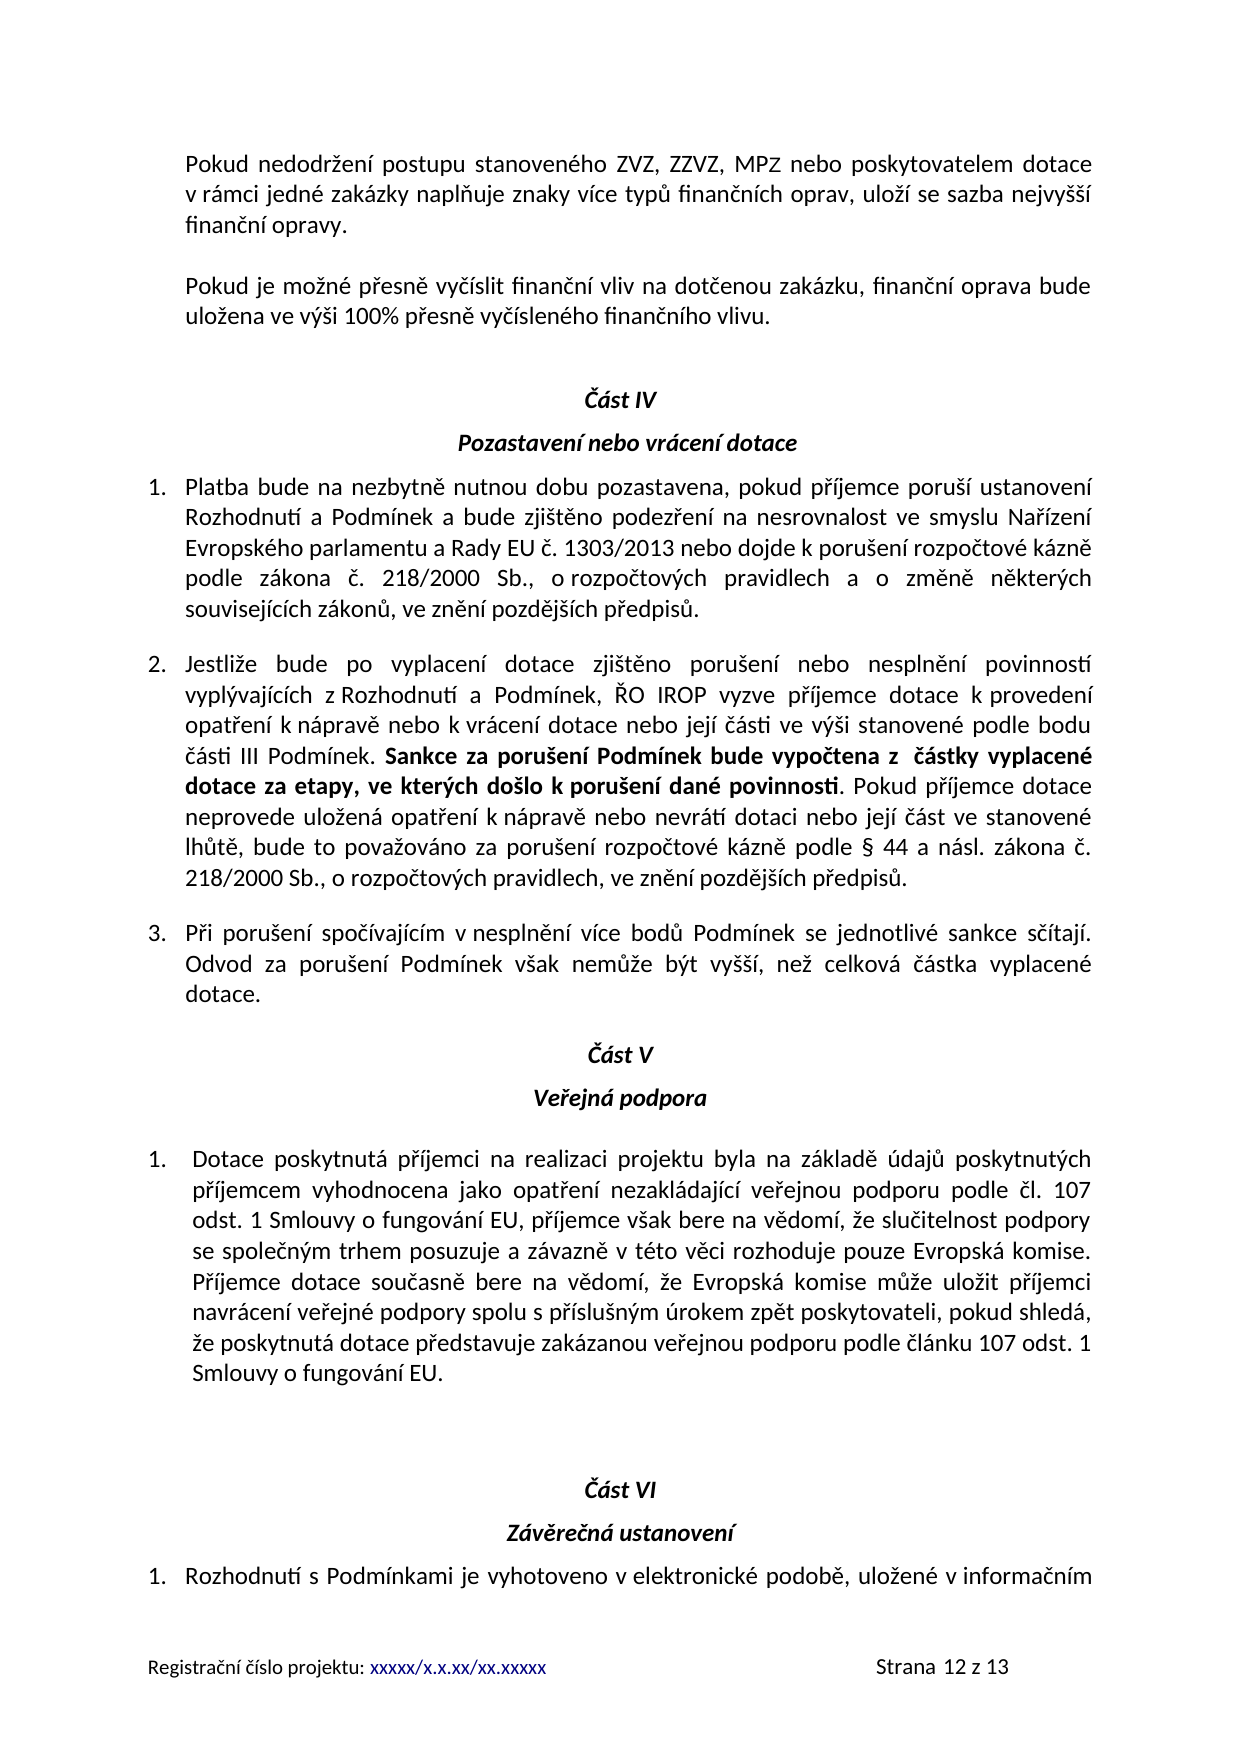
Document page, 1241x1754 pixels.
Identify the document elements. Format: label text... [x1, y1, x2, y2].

list Jestliže bude po vyplacení dotace zjištěno porušení nebo nesplnění povinností vyplývajících z Rozhodnutí a Podmínek, ŘO IROP vyzve příjemce dotace k provedení opatření k nápravě nebo k vrácení dotace nebo její části ve výši stanovené podle bodu části III Podmínek. Sankce za porušení Podmínek bude vypočtena z částky vyplacené dotace za etapy, ve kterých došlo k porušení dané povinnosti. Pokud příjemce dotace neprovede uložená opatření k nápravě nebo nevrátí dotaci nebo její část ve stanovené lhůtě, bude to považováno za porušení rozpočtové kázně podle § 44 a násl. zákona č. 218/2000 Sb., o rozpočtových pravidlech, ve znění pozdějších předpisů. [148, 648, 1092, 892]
text Část IV [148, 384, 1092, 415]
text Část VI [148, 1474, 1092, 1504]
list Dotace poskytnutá příjemci na realizaci projektu byla na základě údajů poskytnutých příjemcem vyhodnocena jako opatření nezakládající veřejnou podporu podle čl. 107 odst. 1 Smlouvy o fungování EU, příjemce však bere na vědomí, že slučitelnost podpory se společným trhem posuzuje a závazně v této věci rozhoduje pouze Evropská komise. Příjemce dotace současně bere na vědomí, že Evropská komise může uložit příjemci navrácení veřejné podpory spolu s příslušným úrokem zpět poskytovateli, pokud shledá, že poskytnutá dotace představuje zakázanou veřejnou podporu podle článku 107 odst. 1 Smlouvy o fungování EU. [148, 1143, 1092, 1388]
text Část V [148, 1039, 1092, 1070]
text Závěrečná ustanovení [148, 1517, 1092, 1547]
list Při porušení spočívajícím v nesplnění více bodů Podmínek se jednotlivé sankce sčítají. Odvod za porušení Podmínek však nemůže být vyšší, než celková částka vyplacené dotace. [148, 917, 1092, 1009]
text Pozastavení nebo vrácení dotace [162, 428, 1093, 458]
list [148, 1560, 1092, 1590]
list Platba bude na nezbytně nutnou dobu pozastavena, pokud příjemce poruší ustanovení Rozhodnutí a Podmínek a bude zjištěno podezření na nesrovnalost ve smyslu Nařízení Evropského parlamentu a Rady EU č. 1303/2013 nebo dojde k porušení rozpočtové kázně podle zákona č. 218/2000 Sb., o rozpočtových pravidlech a o změně některých souvisejících zákonů, ve znění pozdějších předpisů. [148, 471, 1092, 623]
text Veřejná podpora [148, 1082, 1092, 1113]
text Pokud je možné přesně vyčíslit finanční vliv na dotčenou zakázku, finanční oprava bude uložena ve výši 100% přesně vyčísleného finančního vlivu. [185, 270, 1092, 331]
text Pokud nedodržení postupu stanoveného ZVZ, ZZVZ, MPZ nebo poskytovatelem dotace v rámci jedné zakázky naplňuje znaky více typů finančních oprav, uloží se sazba nejvyšší finanční opravy. [185, 148, 1092, 239]
